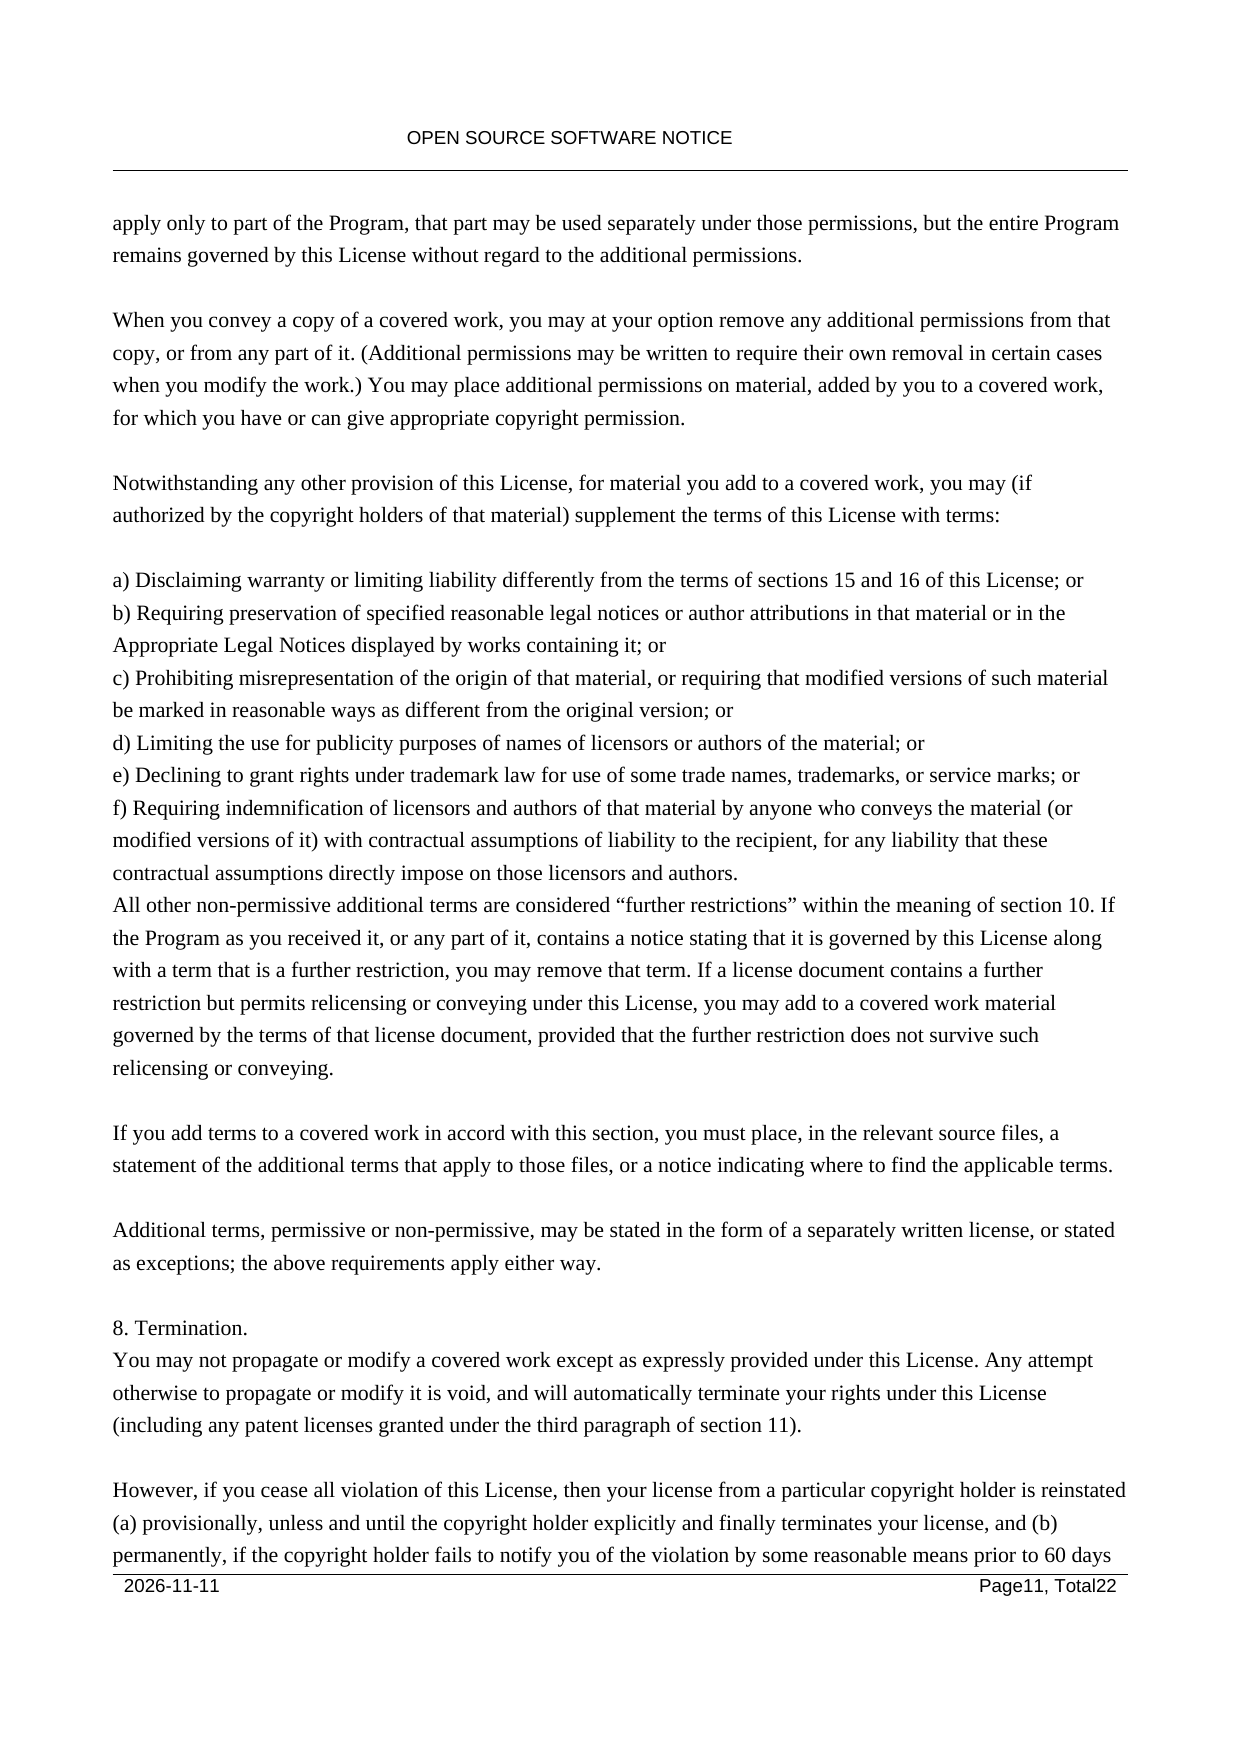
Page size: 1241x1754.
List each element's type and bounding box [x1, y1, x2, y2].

text [112, 206, 1128, 1571]
